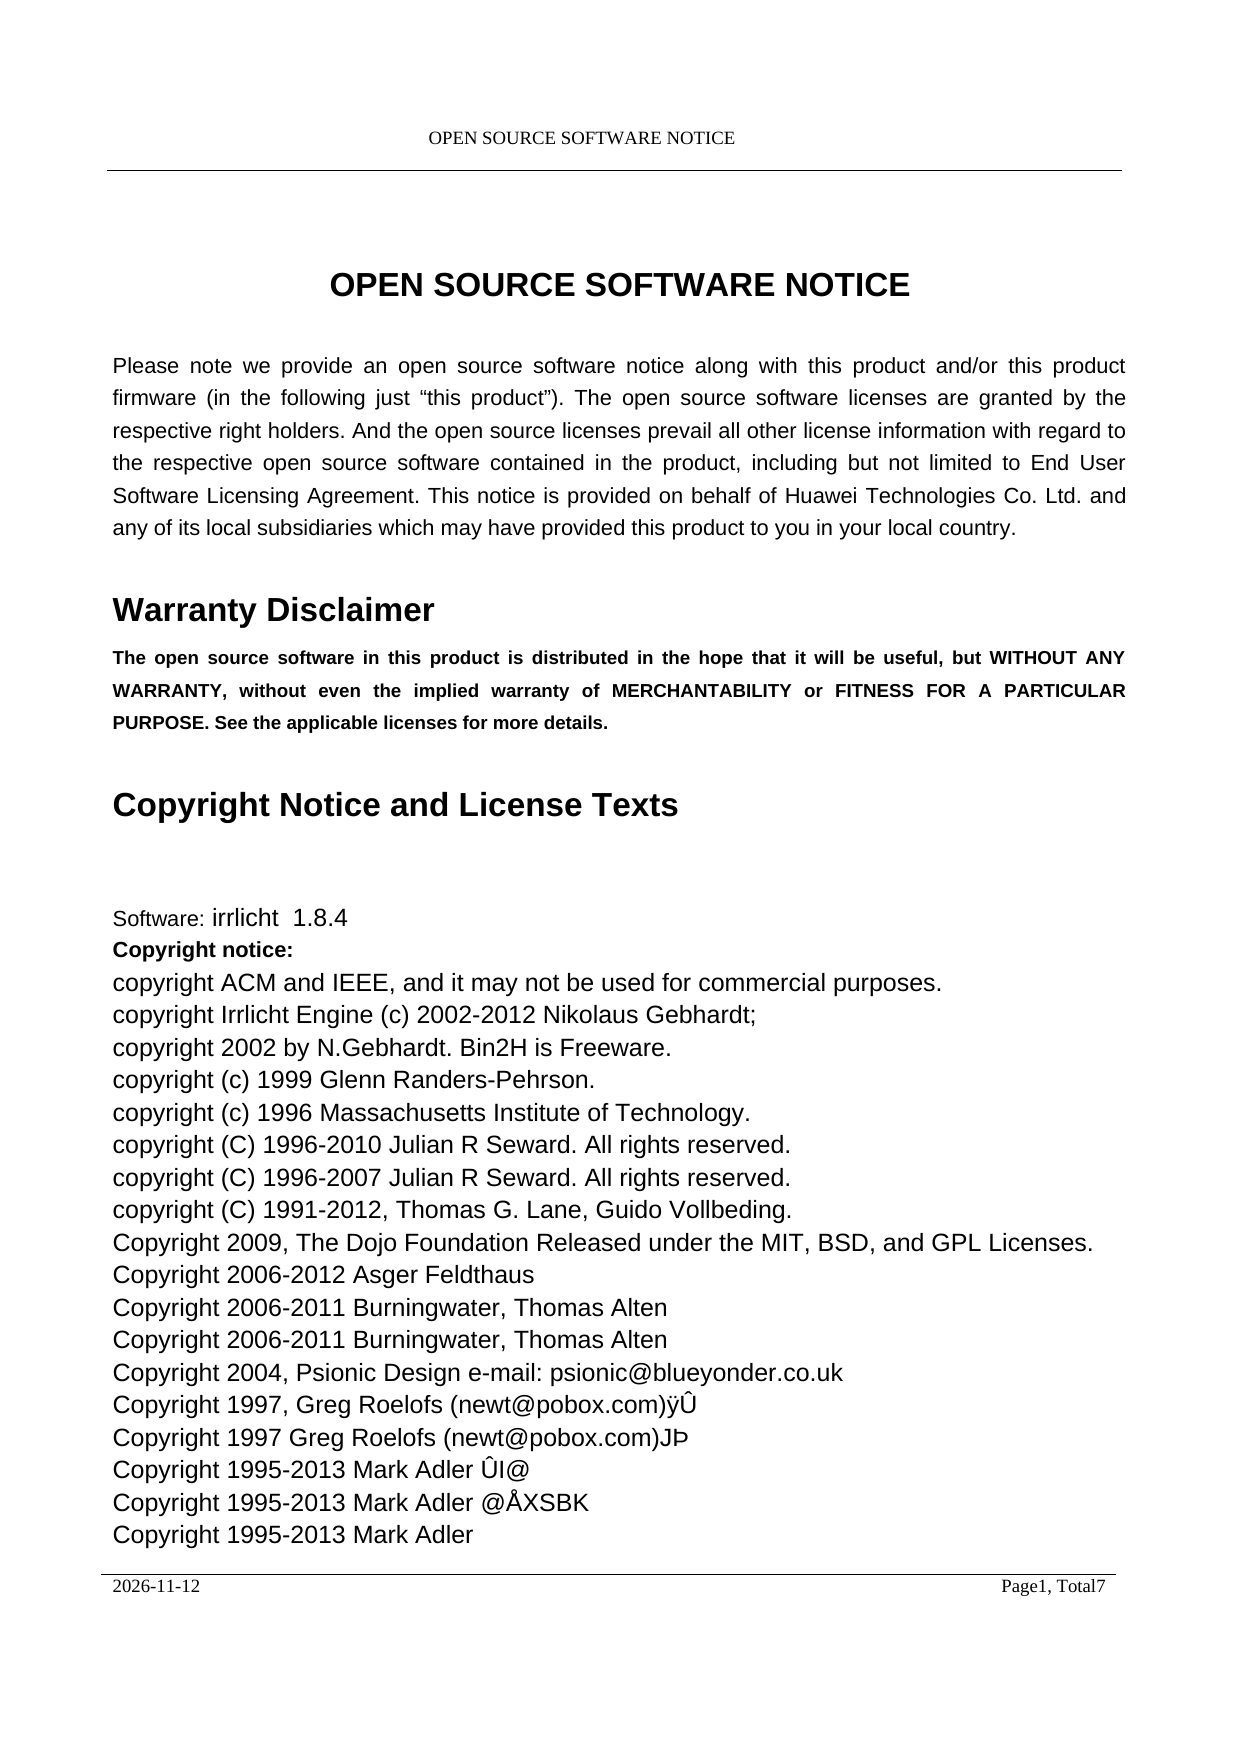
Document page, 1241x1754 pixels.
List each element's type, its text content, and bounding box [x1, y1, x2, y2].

text Copyright 2006-2011 Burningwater, Thomas Alten [112, 1291, 1128, 1323]
text copyright (c) 1996 Massachusetts Institute of Technology. [112, 1096, 1128, 1128]
text copyright (C) 1996-2007 Julian R Seward. All rights reserved. [112, 1161, 1128, 1193]
text Copyright 2004, Psionic Design e-mail: psionic@blueyonder.co.uk [112, 1356, 1128, 1388]
text The open source software in this product is distributed in the hope that it will be useful, but WITHOUT ANY WARRANTY, without even the implied warranty of MERCHANTABILITY or FITNESS FOR A PARTICULAR PURPOSE. See the applicable licenses for more details. [112, 641, 1128, 739]
text Copyright 2009, The Dojo Foundation Released under the MIT, BSD, and GPL Licenses. Copyright 2006-2012 Asger Feldthaus [112, 1226, 1128, 1291]
text copyright (C) 1991-2012, Thomas G. Lane, Guido Vollbeding. [112, 1193, 1128, 1226]
text copyright ACM and IEEE, and it may not be used for commercial purposes. [112, 966, 1128, 998]
text copyright (C) 1996-2010 Julian R Seward. All rights reserved. [112, 1128, 1128, 1161]
text Copyright notice: [112, 933, 1128, 966]
text OPEN SOURCE SOFTWARE NOTICE [112, 251, 1128, 316]
text Copyright 1995-2013 Mark Adler ÛI@ [112, 1453, 1128, 1486]
text Copyright Notice and License Texts [112, 771, 1128, 836]
text Software: irrlicht 1.8.4 [112, 901, 1128, 933]
text Please note we provide an open source software notice along with this product and/or this product firmware (in the following just “this product”). The open source software licenses are granted by the respective right holders. And the open source licenses prevail all other license information with regard to the respective open source software contained in the product, including but not limited to End User Software Licensing Agreement. This notice is provided on behalf of Huawei Technologies Co. Ltd. and any of its local subsidiaries which may have provided this product to you in your local country. [112, 349, 1128, 544]
text copyright (c) 1999 Glenn Randers-Pehrson. [112, 1063, 1128, 1096]
text Copyright 2006-2011 Burningwater, Thomas Alten [112, 1323, 1128, 1356]
text Copyright 1997 Greg Roelofs (newt@pobox.com)JÞ [112, 1421, 1128, 1453]
text Copyright 1995-2013 Mark Adler @ÅXSBK [112, 1486, 1128, 1518]
text Copyright 1995-2013 Mark Adler [112, 1518, 1128, 1551]
text copyright 2002 by N.Gebhardt. Bin2H is Freeware. [112, 1031, 1128, 1063]
text Warranty Disclaimer [112, 576, 1128, 641]
text copyright Irrlicht Engine (c) 2002-2012 Nikolaus Gebhardt; [112, 998, 1128, 1031]
text Copyright 1997, Greg Roelofs (newt@pobox.com)ÿÛ [112, 1388, 1128, 1421]
